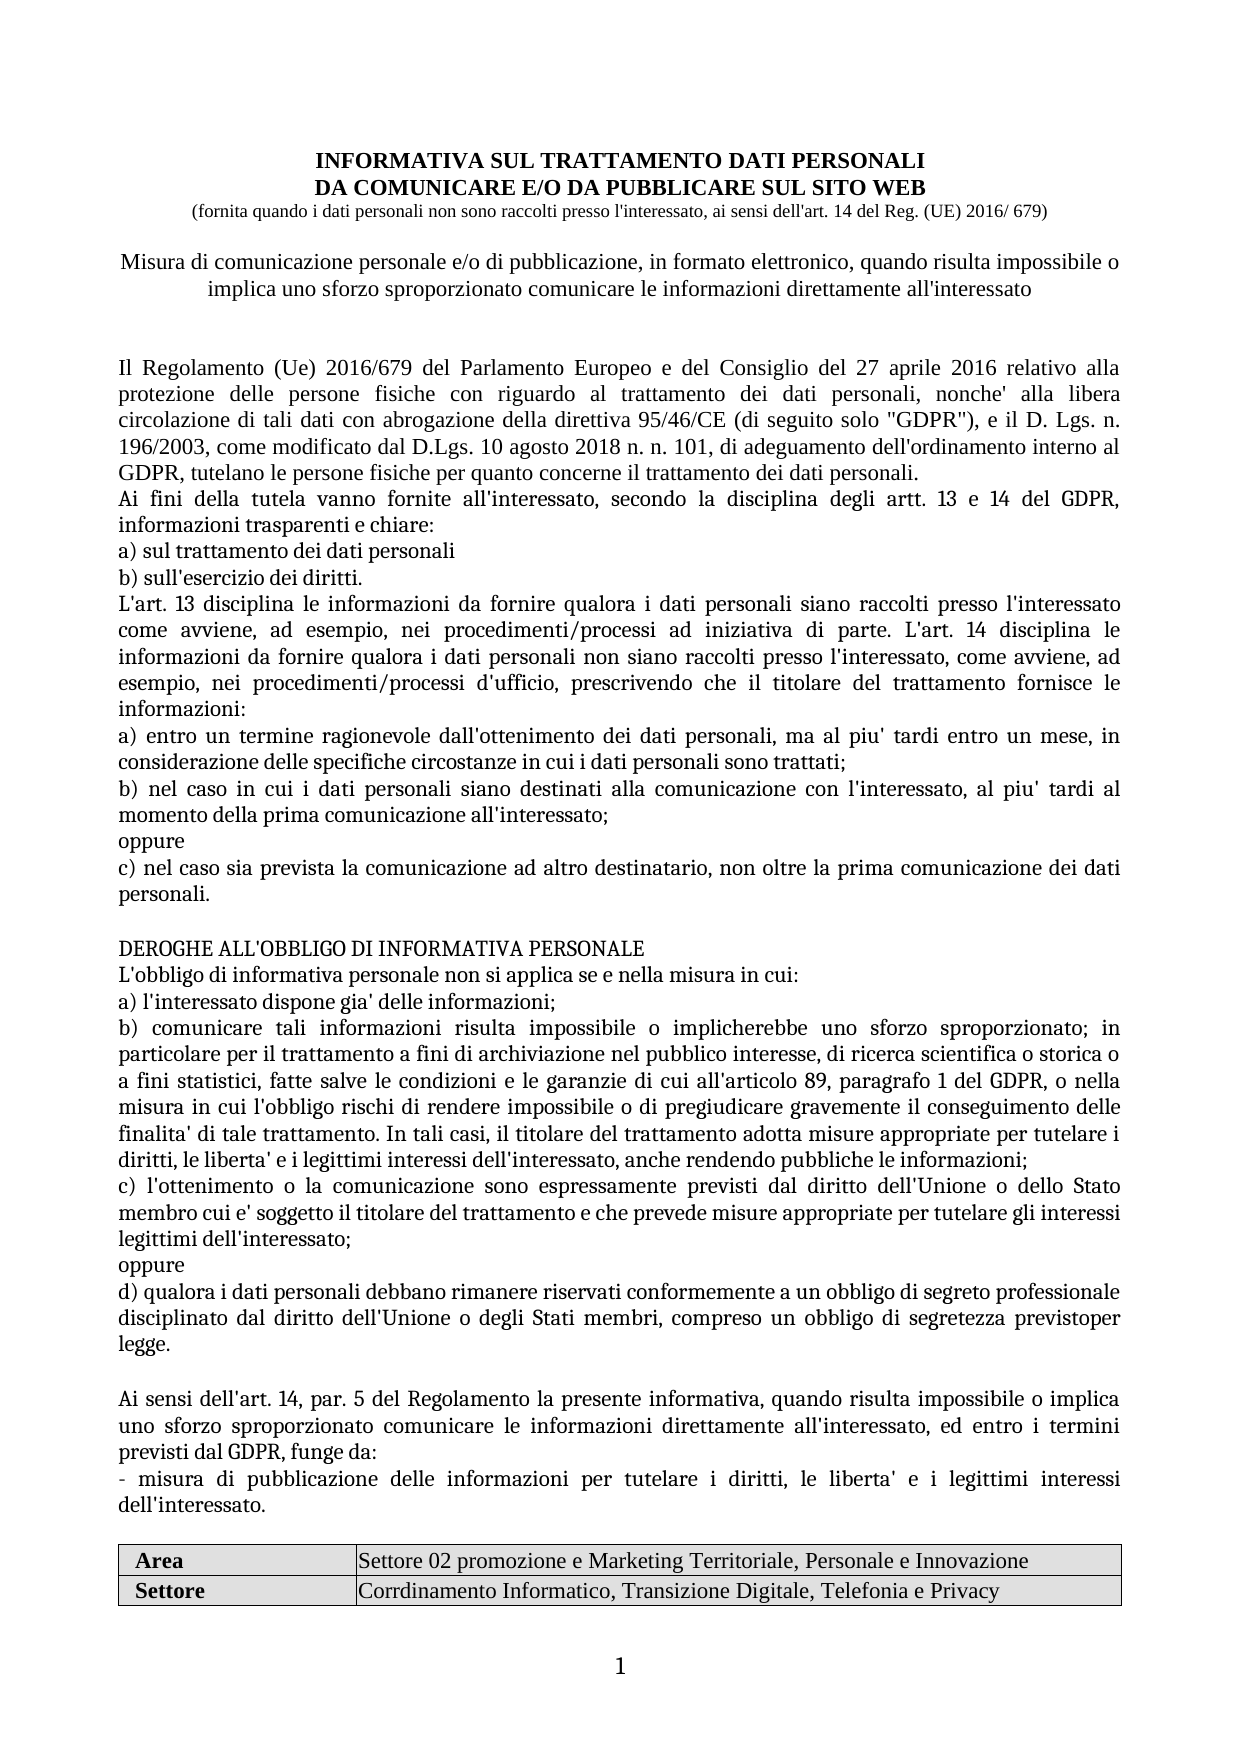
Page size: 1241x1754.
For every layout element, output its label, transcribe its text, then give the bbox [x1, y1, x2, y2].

text oppure [118, 1252, 1122, 1278]
text b) sull'esercizio dei diritti. [118, 564, 1122, 591]
text a) l'interessato dispone gia' delle informazioni; [118, 988, 1122, 1015]
table_header Settore 02 promozione e Marketing Territoriale, Personale e Innovazione [357, 1545, 1121, 1575]
text c) l'ottenimento o la comunicazione sono espressamente previsti dal diritto dell'Unione o dello Stato membro cui e' soggetto il titolare del trattamento e che prevede misure appropriate per tutelare gli interessi legittimi dell'interessato; [118, 1173, 1122, 1252]
table_cell Corrdinamento Informatico, Transizione Digitale, Telefonia e Privacy [357, 1576, 1121, 1605]
text Il Regolamento (Ue) 2016/679 del Parlamento Europeo e del Consiglio del 27 aprile 2016 relativo alla protezione delle persone fisiche con riguardo al trattamento dei dati personali, nonche' alla libera circolazione di tali dati con abrogazione della direttiva 95/46/CE (di seguito solo "GDPR"), e il D. Lgs. n. 196/2003, come modificato dal D.Lgs. 10 agosto 2018 n. n. 101, di adeguamento dell'ordinamento interno al GDPR, tutelano le persone fisiche per quanto concerne il trattamento dei dati personali. [118, 354, 1122, 485]
text DEROGHE ALL'OBBLIGO DI INFORMATIVA PERSONALE [118, 936, 1122, 962]
text Misura di comunicazione personale e/o di pubblicazione, in formato elettronico, quando risulta impossibile o implica uno sforzo sproporzionato comunicare le informazioni direttamente all'interessato [118, 248, 1122, 301]
text b) nel caso in cui i dati personali siano destinati alla comunicazione con l'interessato, al piu' tardi al momento della prima comunicazione all'interessato; [118, 775, 1122, 828]
text d) qualora i dati personali debbano rimanere riservati conformemente a un obbligo di segreto professionale disciplinato dal diritto dell'Unione o degli Stati membri, compreso un obbligo di segretezza previstoper legge. [118, 1278, 1122, 1357]
text L'obbligo di informativa personale non si applica se e nella misura in cui: [118, 962, 1122, 988]
text oppure [118, 828, 1122, 854]
text a) entro un termine ragionevole dall'ottenimento dei dati personali, ma al piu' tardi entro un mese, in considerazione delle specifiche circostanze in cui i dati personali sono trattati; [118, 723, 1122, 775]
text - misura di pubblicazione delle informazioni per tutelare i diritti, le liberta' e i legittimi interessi dell'interessato. [118, 1465, 1122, 1518]
text c) nel caso sia prevista la comunicazione ad altro destinatario, non oltre la prima comunicazione dei dati personali. [118, 854, 1122, 907]
text (fornita quando i dati personali non sono raccolti presso l'interessato, ai sensi dell'art. 14 del Reg. (UE) 2016/ 679) [118, 200, 1122, 222]
text DA COMUNICARE E/O DA PUBBLICARE SUL SITO WEB [118, 174, 1122, 200]
text b) comunicare tali informazioni risulta impossibile o implicherebbe uno sforzo sproporzionato; in particolare per il trattamento a fini di archiviazione nel pubblico interesse, di ricerca scientifica o storica o a fini statistici, fatte salve le condizioni e le garanzie di cui all'articolo 89, paragrafo 1 del GDPR, o nella misura in cui l'obbligo rischi di rendere impossibile o di pregiudicare gravemente il conseguimento delle finalita' di tale trattamento. In tali casi, il titolare del trattamento adotta misure appropriate per tutelare i diritti, le liberta' e i legittimi interessi dell'interessato, anche rendendo pubbliche le informazioni; [118, 1015, 1122, 1173]
text Ai fini della tutela vanno fornite all'interessato, secondo la disciplina degli artt. 13 e 14 del GDPR, informazioni trasparenti e chiare: [118, 485, 1122, 538]
text a) sul trattamento dei dati personali [118, 538, 1122, 564]
text INFORMATIVA SUL TRATTAMENTO DATI PERSONALI [118, 148, 1122, 174]
table_header Area [119, 1545, 356, 1575]
text L'art. 13 disciplina le informazioni da fornire qualora i dati personali siano raccolti presso l'interessato come avviene, ad esempio, nei procedimenti/processi ad iniziativa di parte. L'art. 14 disciplina le informazioni da fornire qualora i dati personali non siano raccolti presso l'interessato, come avviene, ad esempio, nei procedimenti/processi d'ufficio, prescrivendo che il titolare del trattamento fornisce le informazioni: [118, 591, 1122, 723]
text Ai sensi dell'art. 14, par. 5 del Regolamento la presente informativa, quando risulta impossibile o implica uno sforzo sproporzionato comunicare le informazioni direttamente all'interessato, ed entro i termini previsti dal GDPR, funge da: [118, 1386, 1122, 1465]
table_cell Settore [119, 1576, 356, 1605]
